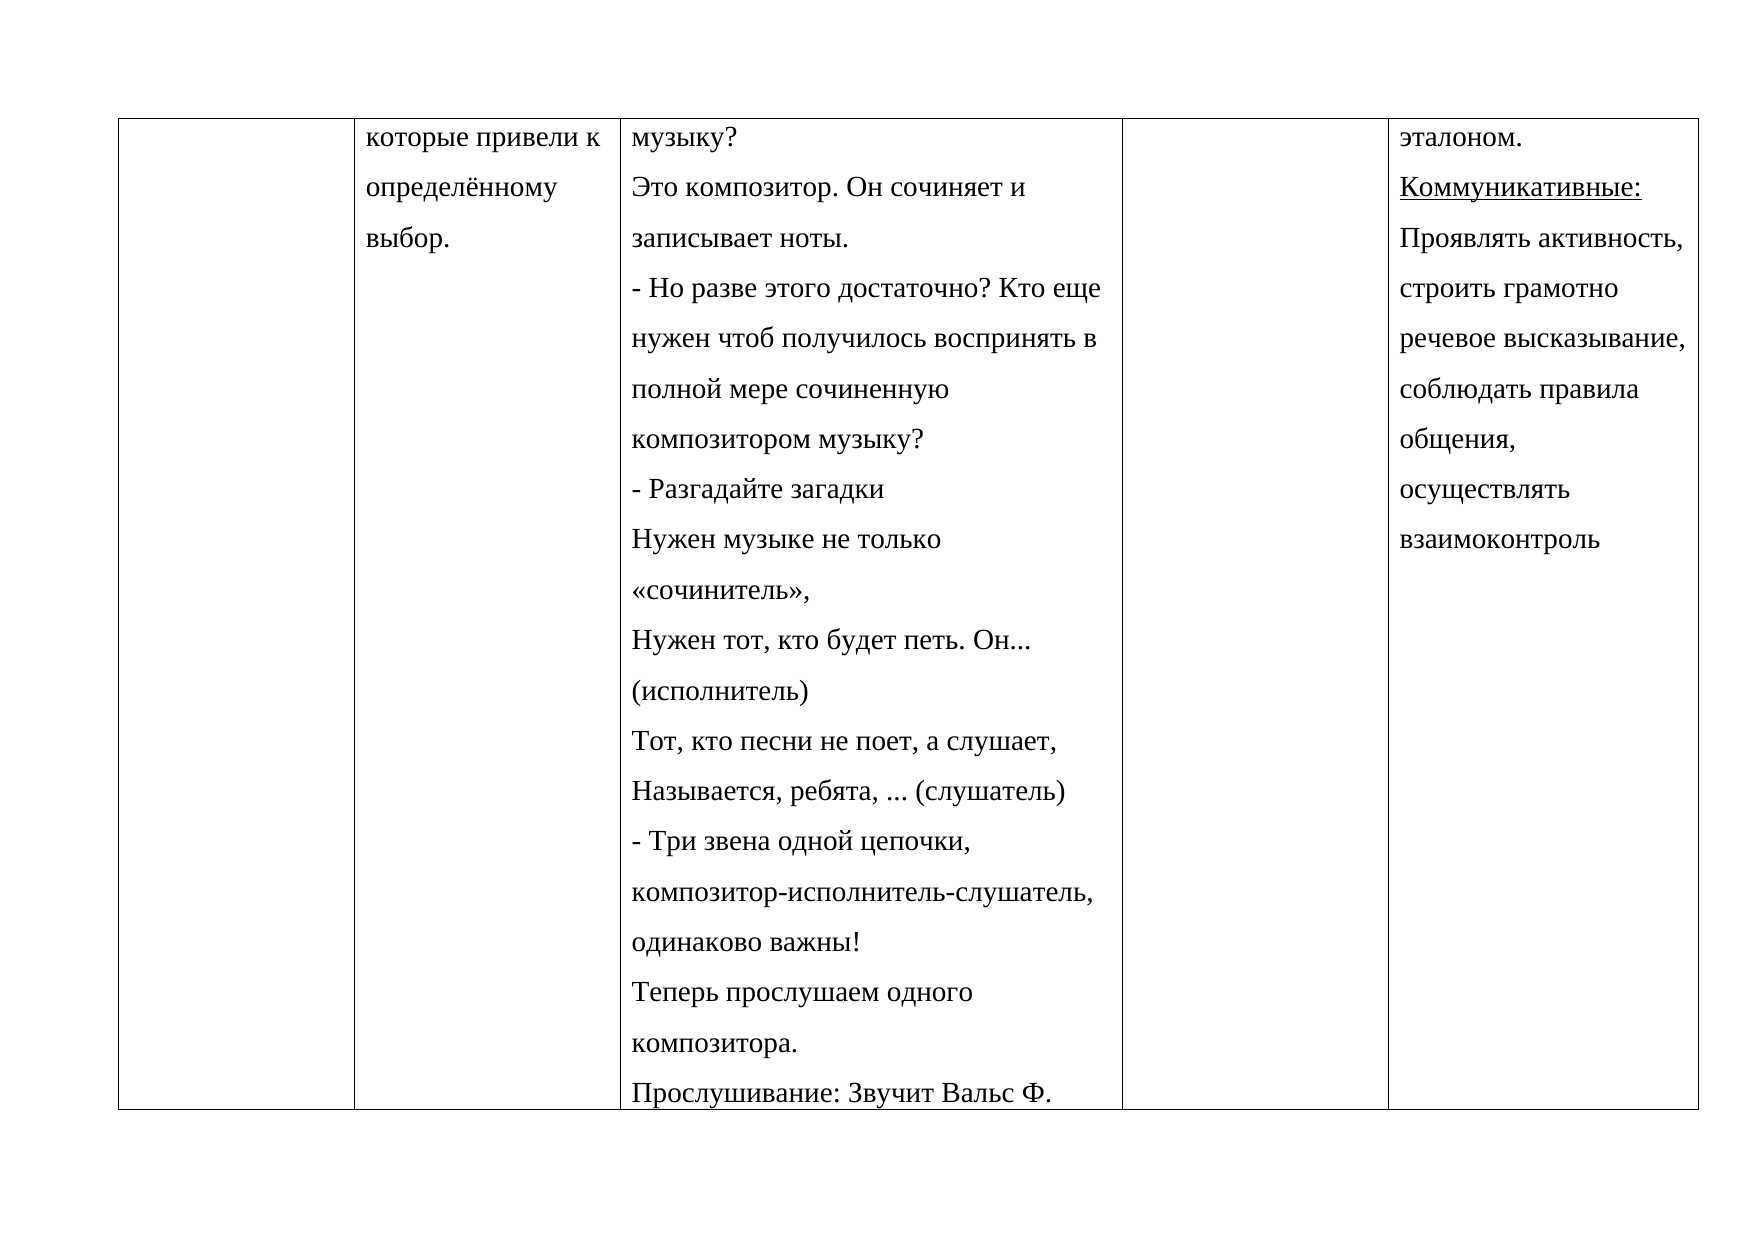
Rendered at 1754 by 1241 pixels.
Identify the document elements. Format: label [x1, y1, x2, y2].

table_cell [119, 119, 354, 1109]
table_cell [355, 119, 620, 1109]
table_cell [1389, 119, 1698, 1109]
table_cell [621, 119, 1122, 1109]
table_cell [1123, 119, 1388, 1109]
